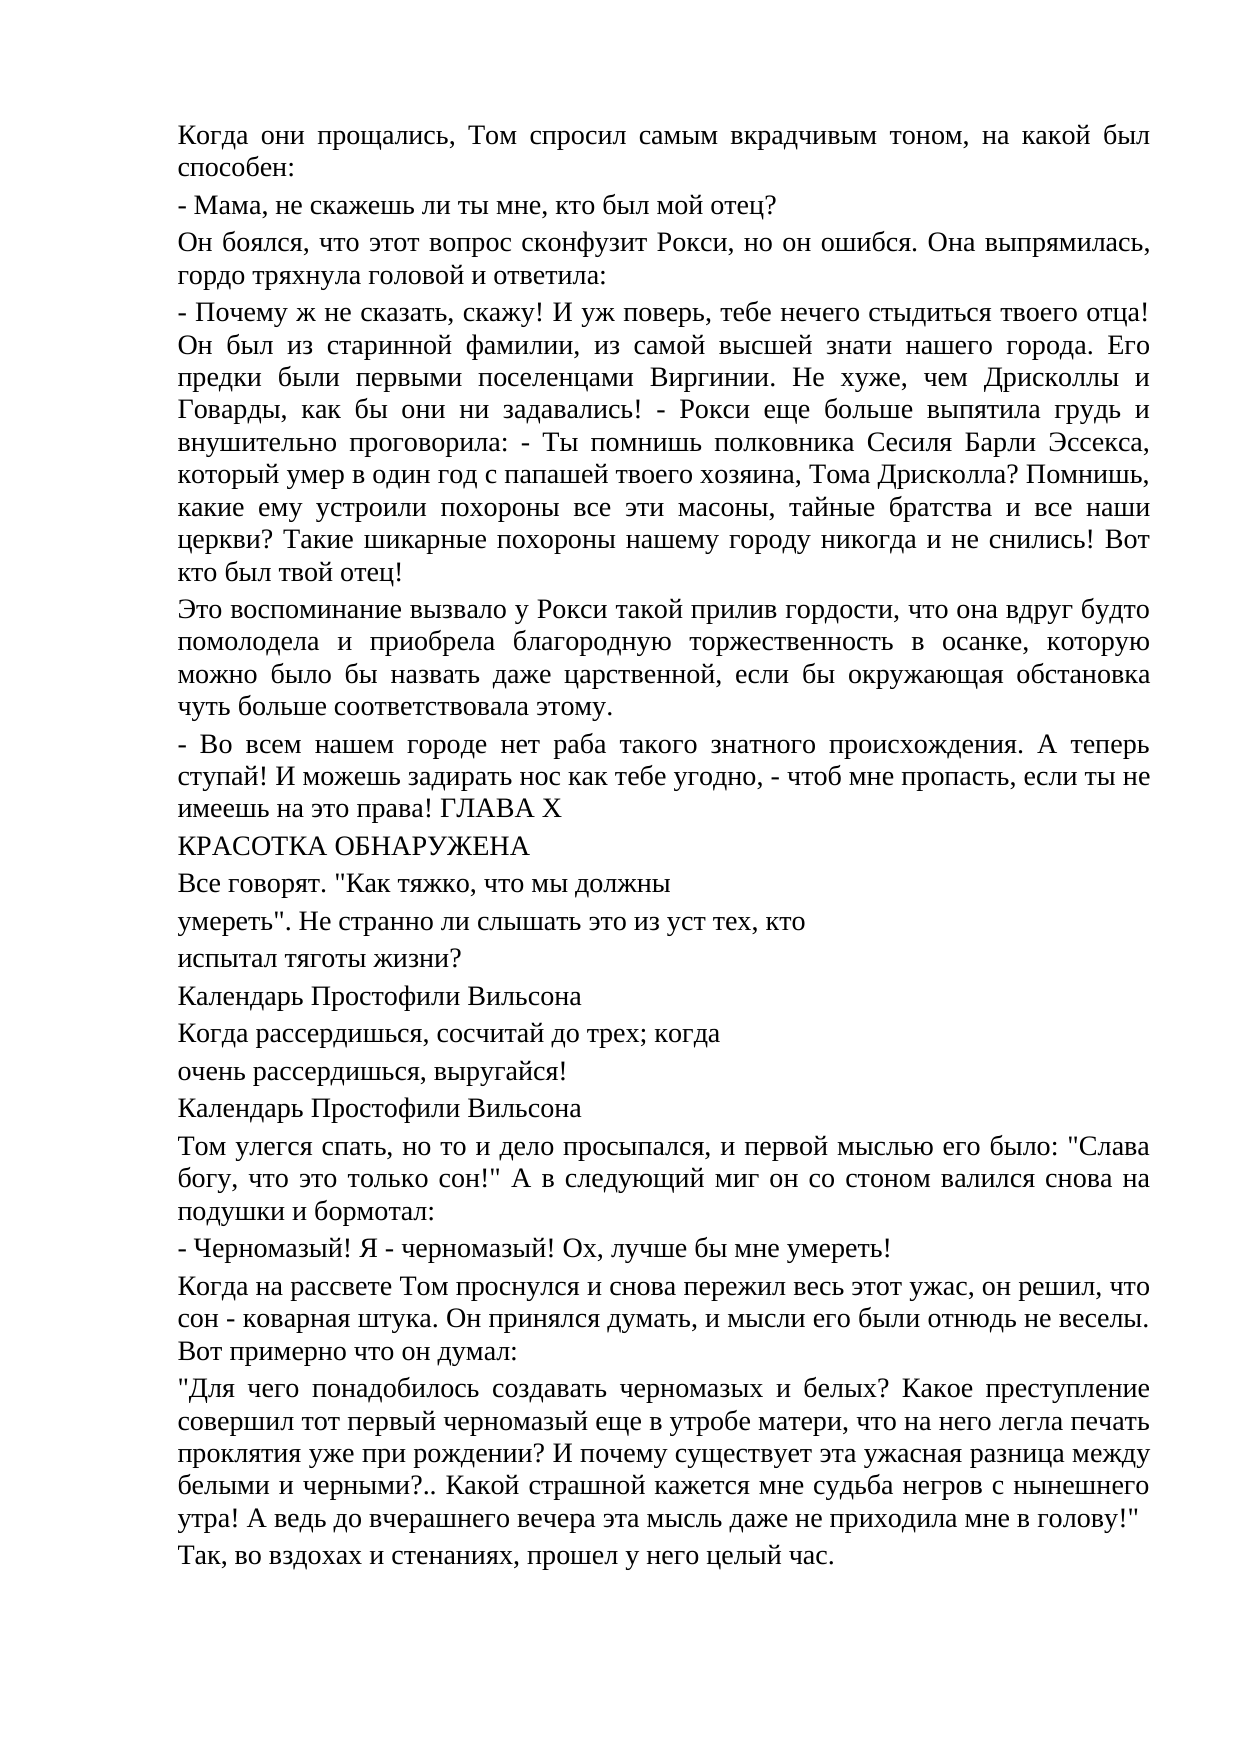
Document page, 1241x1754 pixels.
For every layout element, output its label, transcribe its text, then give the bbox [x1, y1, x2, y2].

text испытал тяготы жизни? [177, 942, 1152, 974]
text Календарь Простофили Вильсона [177, 979, 1152, 1011]
text КРАСОТКА ОБНАРУЖЕНА [177, 829, 1152, 861]
text "Для чего понадобилось создавать черномазых и белых? Какое преступление совершил тот первый черномазый еще в утробе матери, что на него легла печать проклятия уже при рождении? И почему существует эта ужасная разница между белыми и черными?.. Какой страшной кажется мне судьба негров с нынешнего утра! А ведь до вчерашнего вечера эта мысль даже не приходила мне в голову!" [177, 1371, 1152, 1533]
text Он боялся, что этот вопрос сконфузит Рокси, но он ошибся. Она выпрямилась, гордо тряхнула головой и ответила: [177, 226, 1152, 290]
text Когда на рассвете Том проснулся и снова пережил весь этот ужас, он решил, что сон - коварная штука. Он принялся думать, и мысли его были отнюдь не веселы. Вот примерно что он думал: [177, 1269, 1152, 1366]
text - Во всем нашем городе нет раба такого знатного происхождения. А теперь ступай! И можешь задирать нос как тебе угодно, - чтоб мне пропасть, если ты не имеешь на это права! ГЛАВА X [177, 727, 1152, 824]
text Когда они прощались, Том спросил самым вкрадчивым тоном, на какой был способен: [177, 118, 1152, 183]
text Это воспоминание вызвало у Рокси такой прилив гордости, что она вдруг будто помолодела и приобрела благородную торжественность в осанке, которую можно было бы назвать даже царственной, если бы окружающая обстановка чуть больше соответствовала этому. [177, 592, 1152, 722]
text Все говорят. "Как тяжко, что мы должны [177, 867, 1152, 899]
text очень рассердишься, выругайся! [177, 1054, 1152, 1086]
text Так, во вздохах и стенаниях, прошел у него целый час. [177, 1538, 1152, 1571]
text Когда рассердишься, сосчитай до трех; когда [177, 1017, 1152, 1049]
text Том улегся спать, но то и дело просыпался, и первой мыслью его было: "Слава богу, что это только сон!" А в следующий миг он со стоном валился снова на подушки и бормотал: [177, 1129, 1152, 1226]
text - Почему ж не сказать, скажу! И уж поверь, тебе нечего стыдиться твоего отца! Он был из старинной фамилии, из самой высшей знати нашего города. Его предки были первыми поселенцами Виргинии. Не хуже, чем Дрисколлы и Говарды, как бы они ни задавались! - Рокси еще больше выпятила грудь и внушительно проговорила: - Ты помнишь полковника Сесиля Барли Эссекса, который умер в один год с папашей твоего хозяина, Тома Дрисколла? Помнишь, какие ему устроили похороны все эти масоны, тайные братства и все наши церкви? Такие шикарные похороны нашему городу никогда и не снились! Вот кто был твой отец! [177, 295, 1152, 587]
text Календарь Простофили Вильсона [177, 1092, 1152, 1124]
text - Черномазый! Я - черномазый! Ох, лучше бы мне умереть! [177, 1231, 1152, 1264]
text умереть". Не странно ли слышать это из уст тех, кто [177, 904, 1152, 936]
text - Мама, не скажешь ли ты мне, кто был мой отец? [177, 188, 1152, 220]
